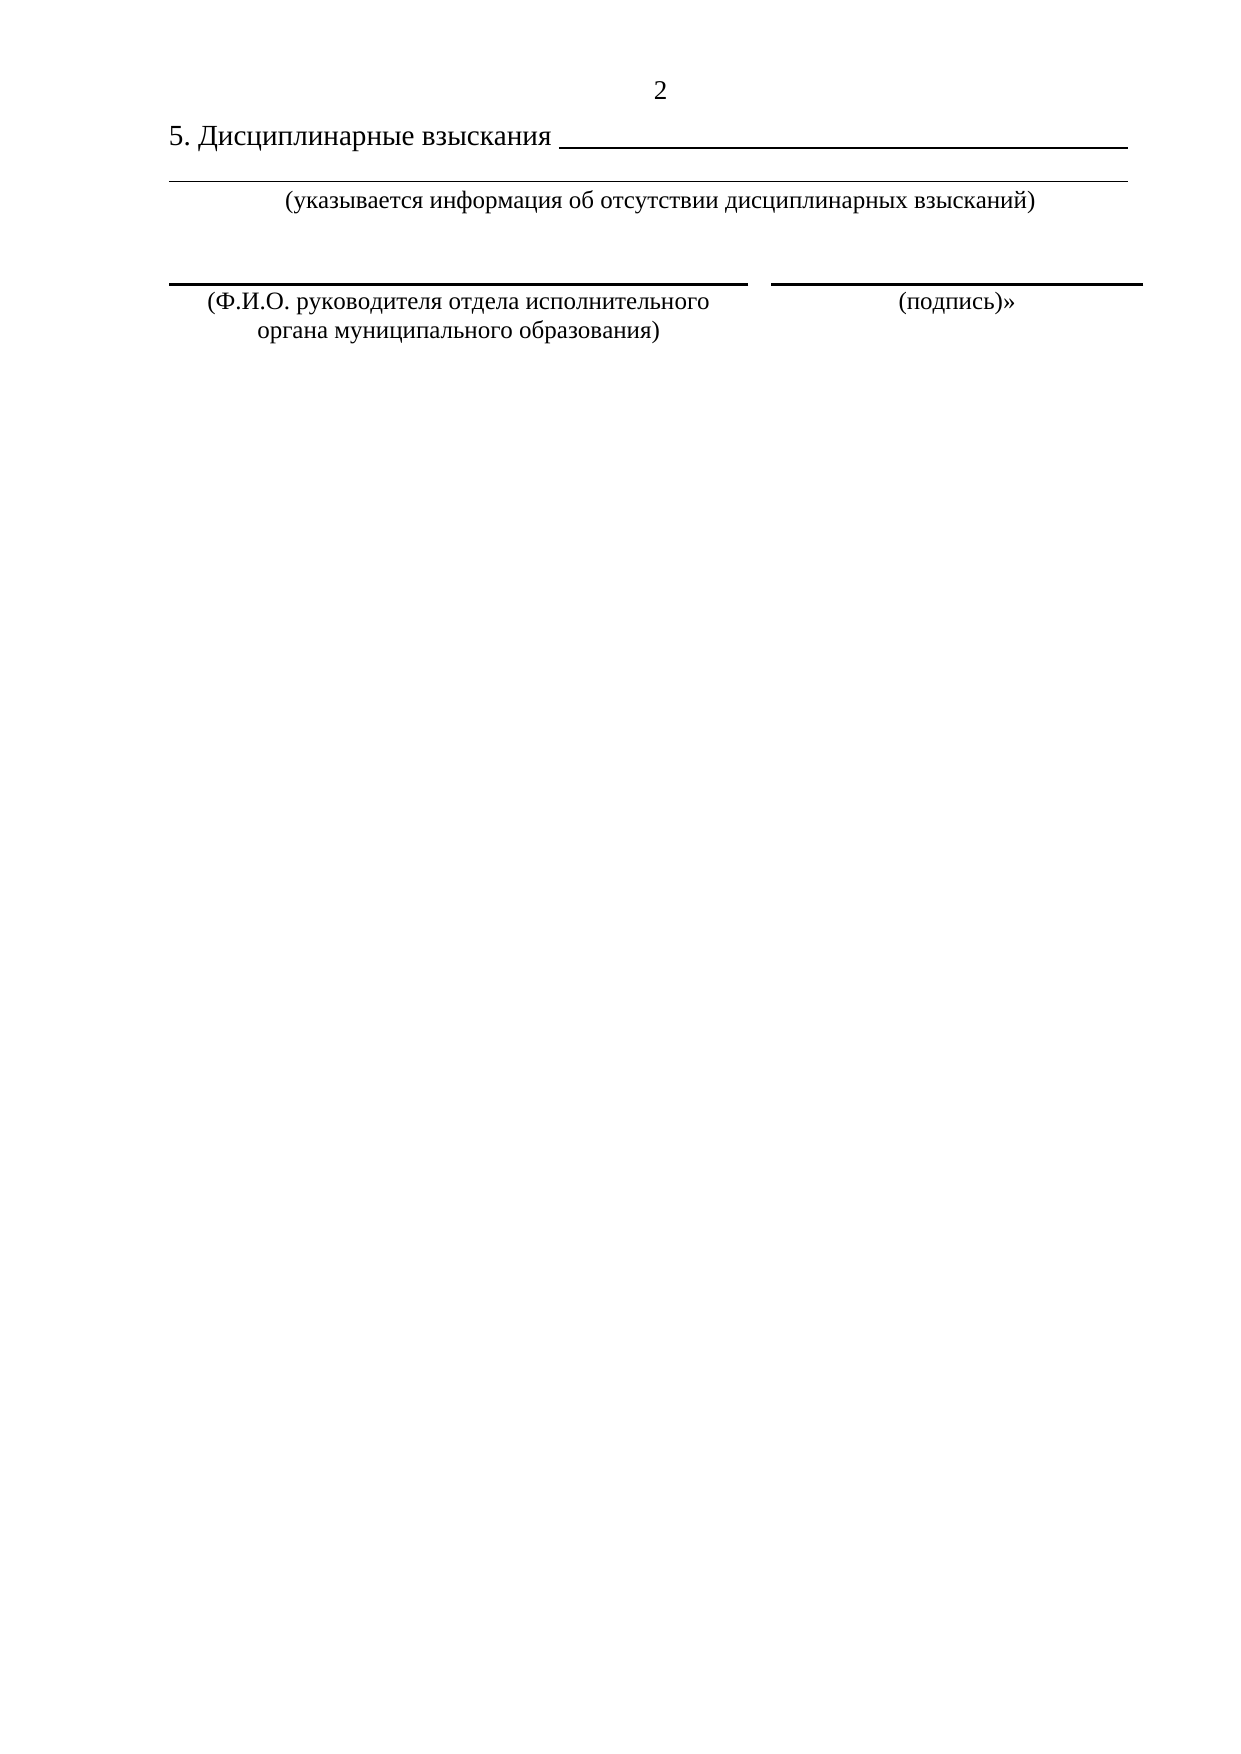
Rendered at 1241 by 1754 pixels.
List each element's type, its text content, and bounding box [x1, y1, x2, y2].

table_header (Ф.И.О. руководителя отдела исполнительного органа муниципального образования) [158, 248, 759, 372]
text 5. Дисциплинарные взыскания [169, 118, 1152, 185]
text (указывается информация об отсутствии дисциплинарных взысканий) [169, 185, 1152, 214]
table_header (подпись)» [759, 248, 1154, 372]
